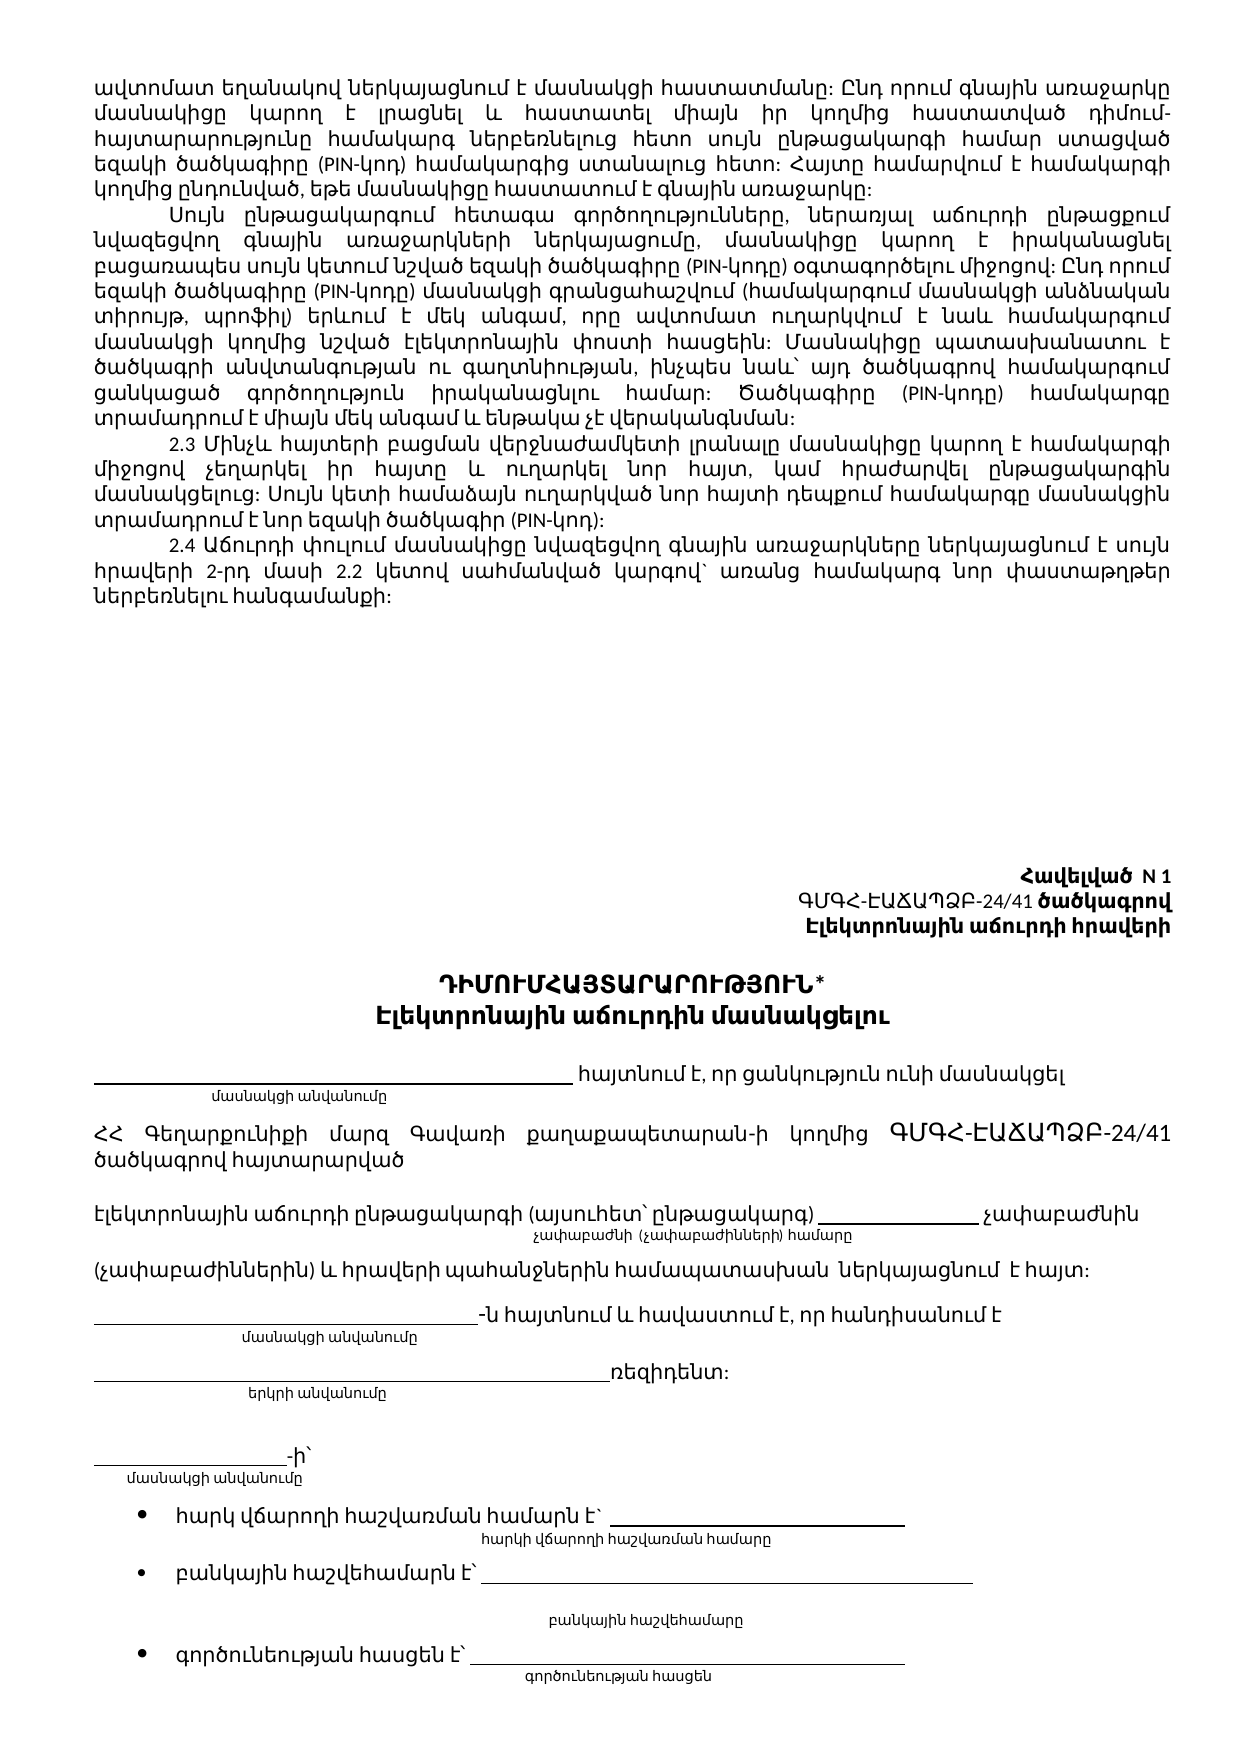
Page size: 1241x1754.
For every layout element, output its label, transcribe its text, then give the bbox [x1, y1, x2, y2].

text -ի՝ [94, 1443, 1171, 1469]
text երկրի անվանումը [94, 1384, 1171, 1415]
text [94, 75, 1171, 202]
text ռեզիդենտ: [94, 1359, 1171, 1384]
text էլեկտրոնային աճուրդի ընթացակարգի (այսուհետ՝ ընթացակարգ) չափաբաժնին [94, 1201, 1171, 1227]
text Էլեկտրոնային աճուրդի հրավերի [94, 914, 1171, 939]
text 2.3 Մինչև հայտերի բացման վերջնաժամկետի լրանալը մասնակիցը կարող է համակարգի միջոցով չեղարկել իր հայտը և ուղարկել նոր հայտ, կամ հրաժարվել ընթացակարգին մասնակցելուց: Սույն կետի համաձայն ուղարկված նոր հայտի դեպքում համակարգը մասնակցին տրամադրում է նոր եզակի ծածկագիր (PIN-կոդ): [94, 431, 1171, 532]
text հայտնում է, որ ցանկություն ունի մասնակցել [94, 1061, 1171, 1087]
list գործունեության հասցեն է՝ [138, 1642, 1171, 1667]
list բանկային հաշվեհամարն է՝ [138, 1561, 1171, 1611]
subtitle Էլեկտրոնային աճուրդին մասնակցելու [94, 1000, 1171, 1031]
text մասնակցի անվանումը [94, 1469, 1171, 1499]
text մասնակցի անվանումը [94, 1087, 1171, 1117]
text ՀՀ Գեղարքունիքի մարզ Գավառի քաղաքապետարան-ի կողմից ԳՄԳՀ-ԷԱՃԱՊՁԲ-24/41 ծածկագրով հայտարարված [94, 1117, 1171, 1173]
text հարկի վճարողի հաշվառման համարը [94, 1530, 1171, 1561]
list հարկ վճարողի հաշվառման համարն է` [138, 1499, 1171, 1530]
text չափաբաժնի (չափաբաժինների) համարը [94, 1227, 1171, 1257]
text 2.4 Աճուրդի փուլում մասնակիցը նվազեցվող գնային առաջարկները ներկայացնում է սույն հրավերի 2-րդ մասի 2.2 կետով սահմանված կարգով` առանց համակարգ նոր փաստաթղթեր ներբեռնելու հանգամանքի: [94, 532, 1171, 609]
text ԴԻՄՈՒՄՀԱՅՏԱՐԱՐՈՒԹՅՈՒՆ* [94, 970, 1171, 1000]
text Սույն ընթացակարգում հետագա գործողությունները, ներառյալ աճուրդի ընթացքում նվազեցվող գնային առաջարկների ներկայացումը, մասնակիցը կարող է իրականացնել բացառապես սույն կետում նշված եզակի ծածկագիրը (PIN-կոդը) օգտագործելու միջոցով: Ընդ որում եզակի ծածկագիրը (PIN-կոդը) մասնակցի գրանցահաշվում (համակարգում մասնակցի անձնական տիրույթ, պրոֆիլ) երևում է մեկ անգամ, որը ավտոմատ ուղարկվում է նաև համակարգում մասնակցի կողմից նշված էլեկտրոնային փոստի հասցեին: Մասնակիցը պատասխանատու է ծածկագրի անվտանգության ու գաղտնիության, ինչպես նաև՝ այդ ծածկագրով համակարգում ցանկացած գործողություն իրականացնլու համար: Ծածկագիրը (PIN-կոդը) համակարգը տրամադրում է միայն մեկ անգամ և ենթակա չէ վերականգնման: [94, 202, 1171, 431]
text բանկային հաշվեհամարը [94, 1611, 1171, 1642]
text Հավելված N 1 [94, 863, 1171, 888]
text մասնակցի անվանումը [94, 1328, 1171, 1359]
text (չափաբաժիններին) և հրավերի պահանջներին համապատասխան ներկայացնում է հայտ: [94, 1257, 1171, 1282]
text -ն հայտնում և հավաստում է, որ հանդիսանում է [94, 1298, 1171, 1328]
text ԳՄԳՀ-ԷԱՃԱՊՁԲ-24/41 ծածկագրով [94, 888, 1171, 914]
text գործունեության հասցեն [94, 1667, 1171, 1698]
